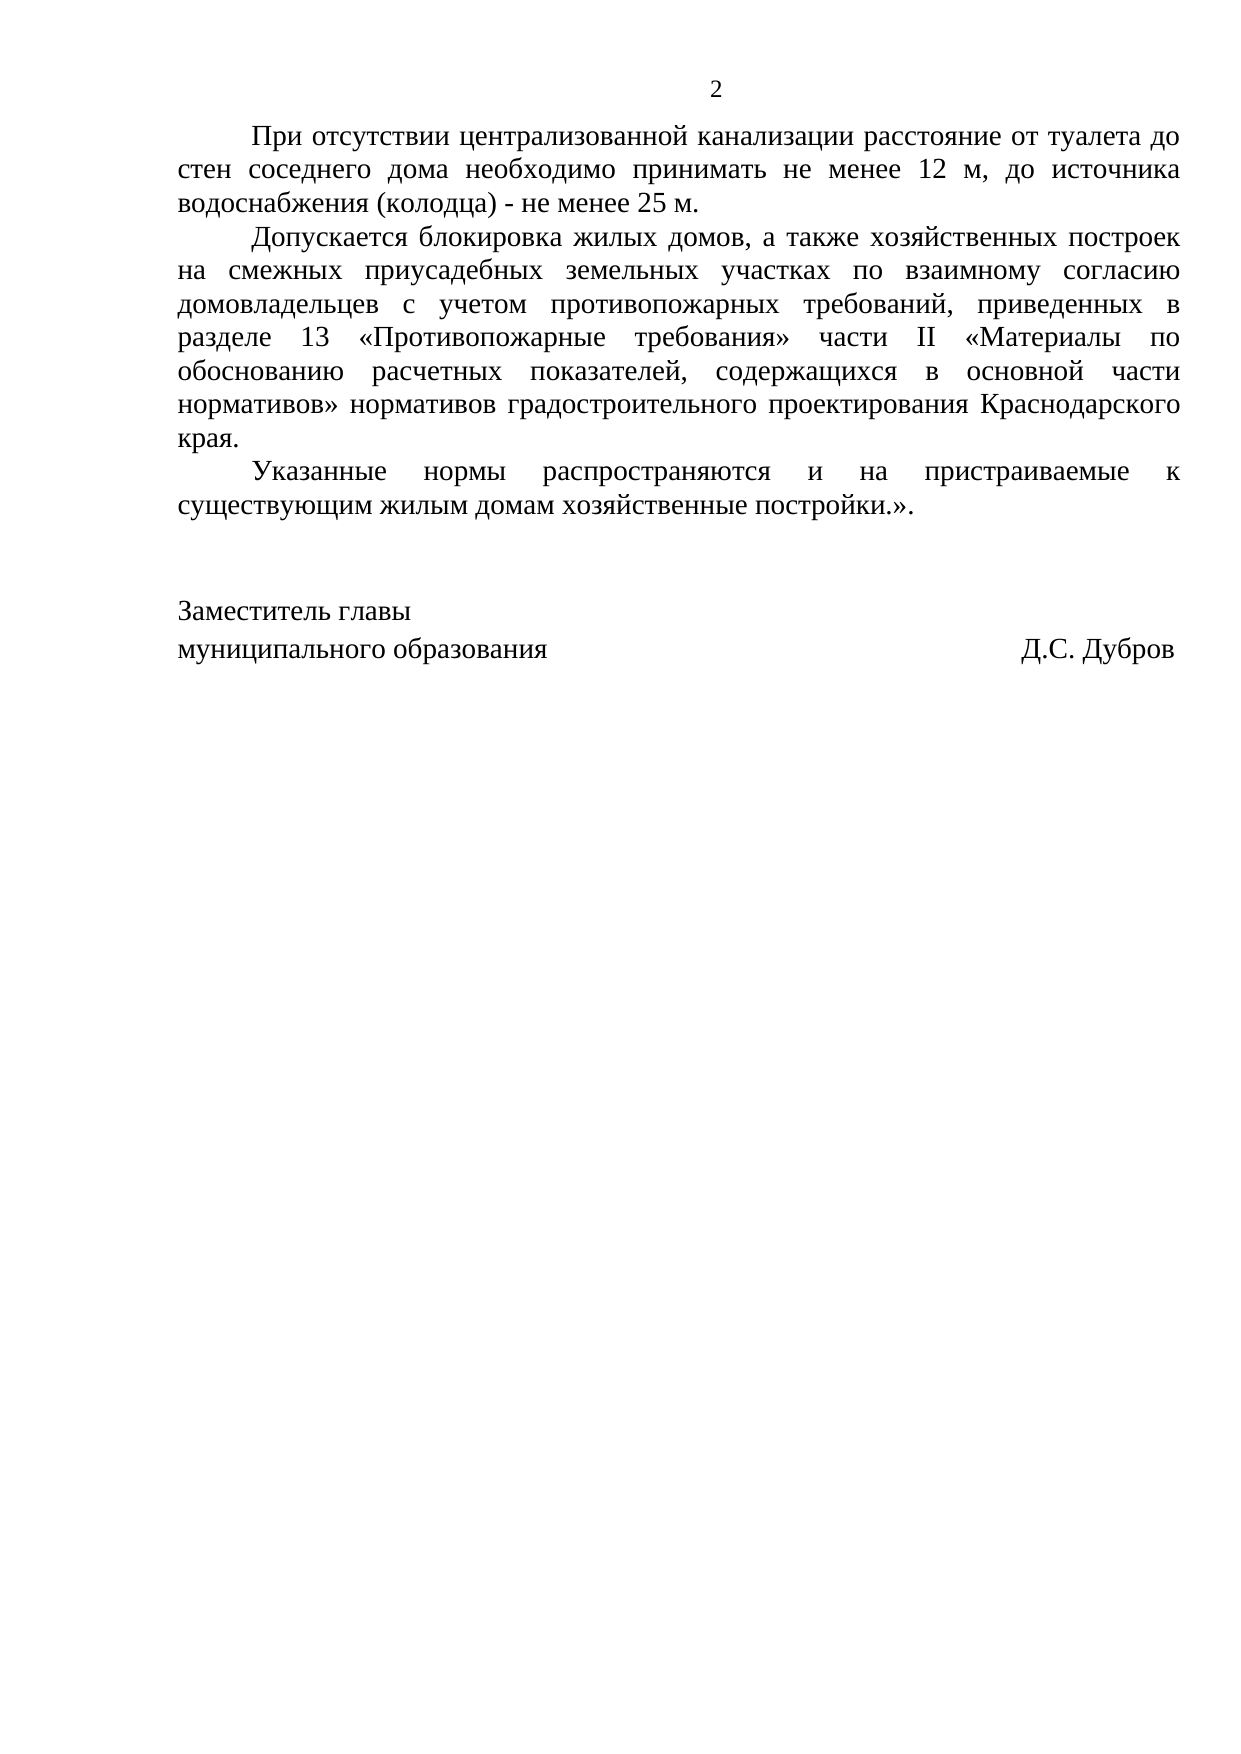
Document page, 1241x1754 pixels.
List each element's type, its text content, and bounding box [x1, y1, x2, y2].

text При отсутствии централизованной канализации расстояние от туалета до стен соседнего дома необходимо принимать не менее 12 м, до источника водоснабжения (колодца) - не менее 25 м. [177, 118, 1181, 219]
text Заместитель главы [177, 593, 1181, 626]
text Указанные нормы распространяются и на пристраиваемые к существующим жилым домам хозяйственные постройки.». [177, 453, 1181, 521]
text муниципального образования Д.С. Дубров [177, 631, 1181, 665]
text Допускается блокировка жилых домов, а также хозяйственных построек на смежных приусадебных земельных участках по взаимному согласию домовладельцев с учетом противопожарных требований, приведенных в разделе 13 «Противопожарные требования» части II «Материалы по обоснованию расчетных показателей, содержащихся в основной части нормативов» нормативов градостроительного проектирования Краснодарского края. [177, 219, 1181, 453]
